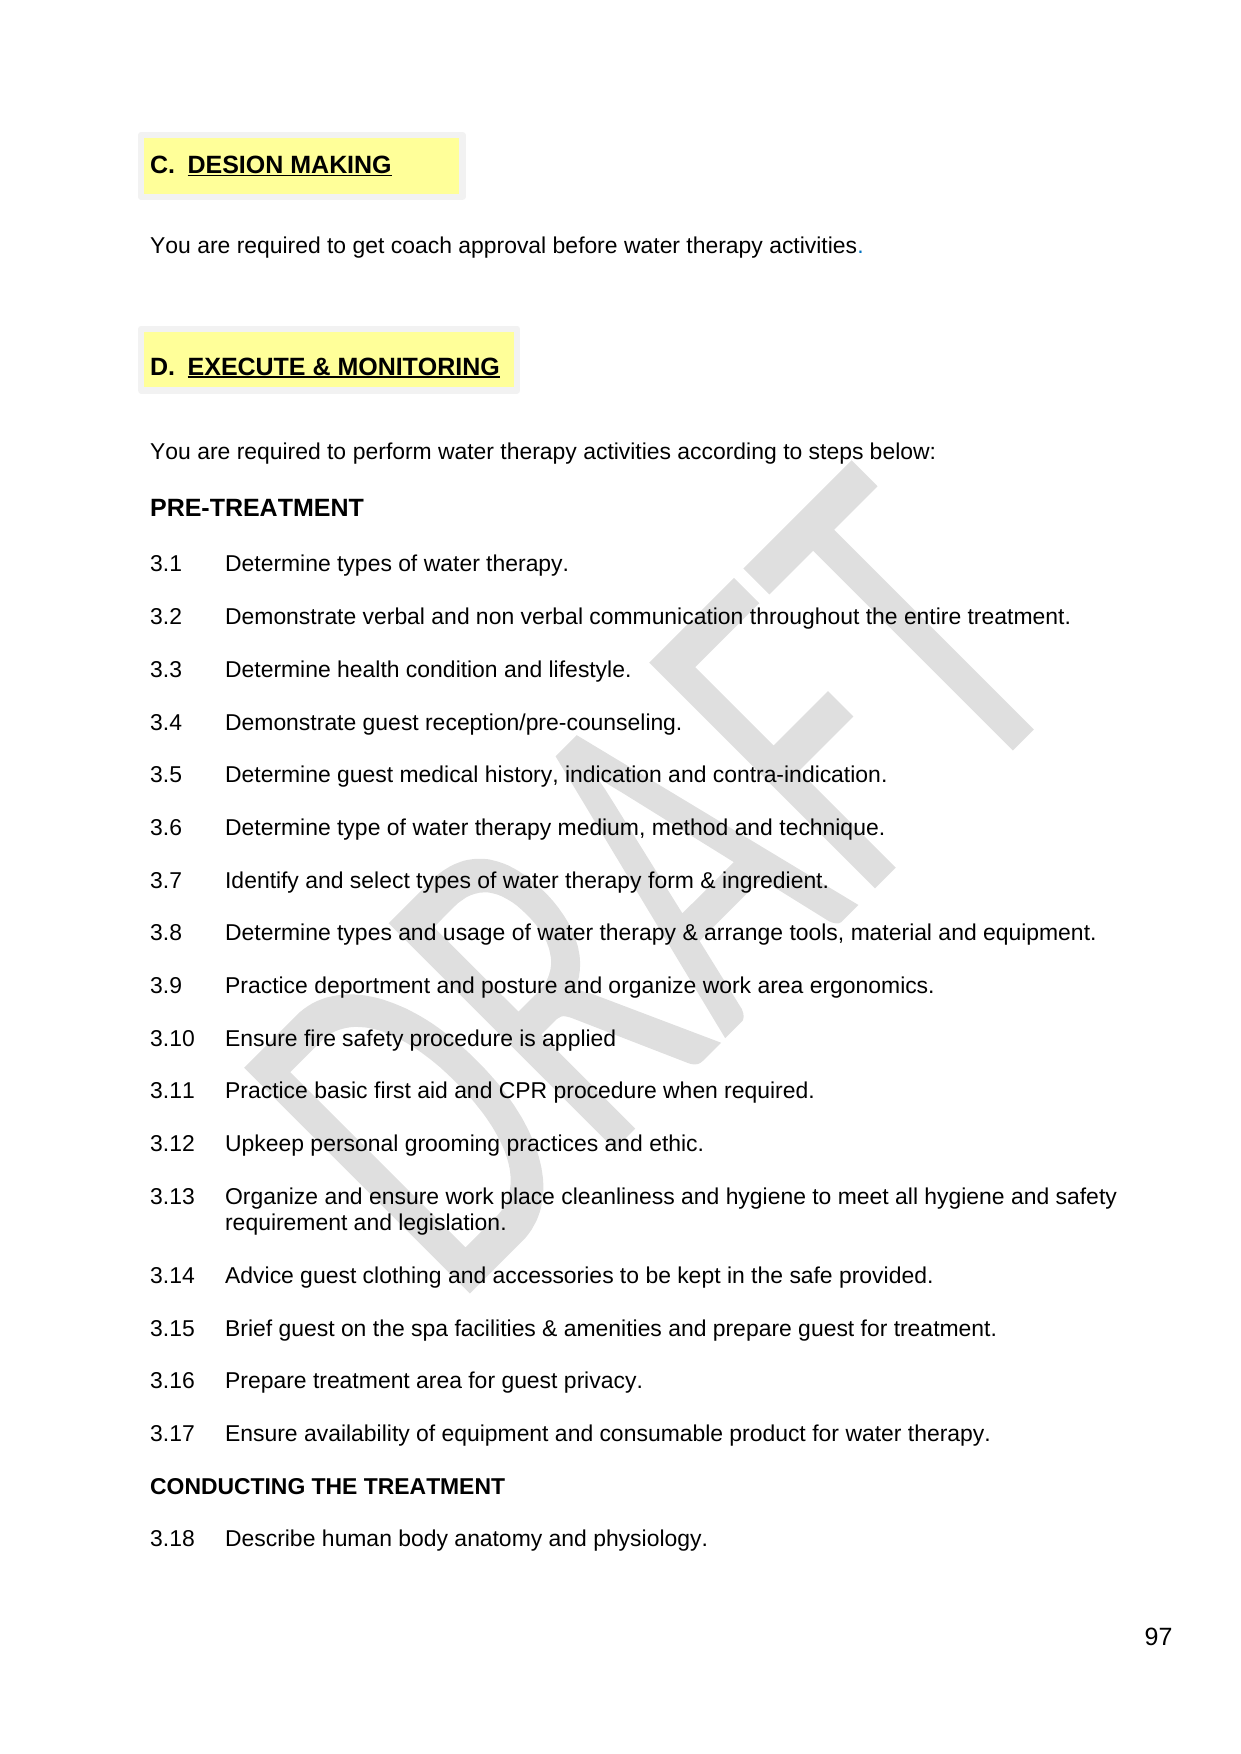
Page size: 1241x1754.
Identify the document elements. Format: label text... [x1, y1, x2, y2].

list Determine health condition and lifestyle. [150, 656, 1172, 682]
list Brief guest on the spa facilities & amenities and prepare guest for treatment. [150, 1314, 1172, 1341]
text CONDUCTING THE TREATMENT [150, 1473, 1172, 1499]
list Demonstrate verbal and non verbal communication throughout the entire treatment. [150, 603, 1172, 629]
list You are required to perform water therapy activities according to steps below: [150, 438, 1172, 464]
list Determine types of water therapy. [150, 550, 1172, 577]
list EXECUTE & MONITORING [150, 351, 1172, 380]
list DESION MAKING [150, 150, 1172, 179]
list Organize and ensure work place cleanliness and hygiene to meet all hygiene and safety requirement and legislation. [150, 1183, 1172, 1236]
list Practice basic first aid and CPR procedure when required. [150, 1077, 1172, 1104]
list Prepare treatment area for guest privacy. [150, 1367, 1172, 1394]
list You are required to get coach approval before water therapy activities. [150, 232, 1172, 259]
list Practice deportment and posture and organize work area ergonomics. [150, 972, 1172, 998]
list Determine guest medical history, indication and contra-indication. [150, 761, 1172, 787]
list Advice guest clothing and accessories to be kept in the safe provided. [150, 1262, 1172, 1288]
list Identify and select types of water therapy form & ingredient. [150, 867, 1172, 893]
list Describe human body anatomy and physiology. [150, 1525, 1172, 1552]
list PRE-TREATMENT [150, 493, 1172, 522]
list Ensure availability of equipment and consumable product for water therapy. [150, 1420, 1172, 1446]
list Determine types and usage of water therapy & arrange tools, material and equipment. [150, 919, 1172, 946]
list Determine type of water therapy medium, method and technique. [150, 814, 1172, 840]
list Ensure fire safety procedure is applied [150, 1025, 1172, 1051]
list Upkeep personal grooming practices and ethic. [150, 1130, 1172, 1156]
list Demonstrate guest reception/pre-counseling. [150, 708, 1172, 735]
